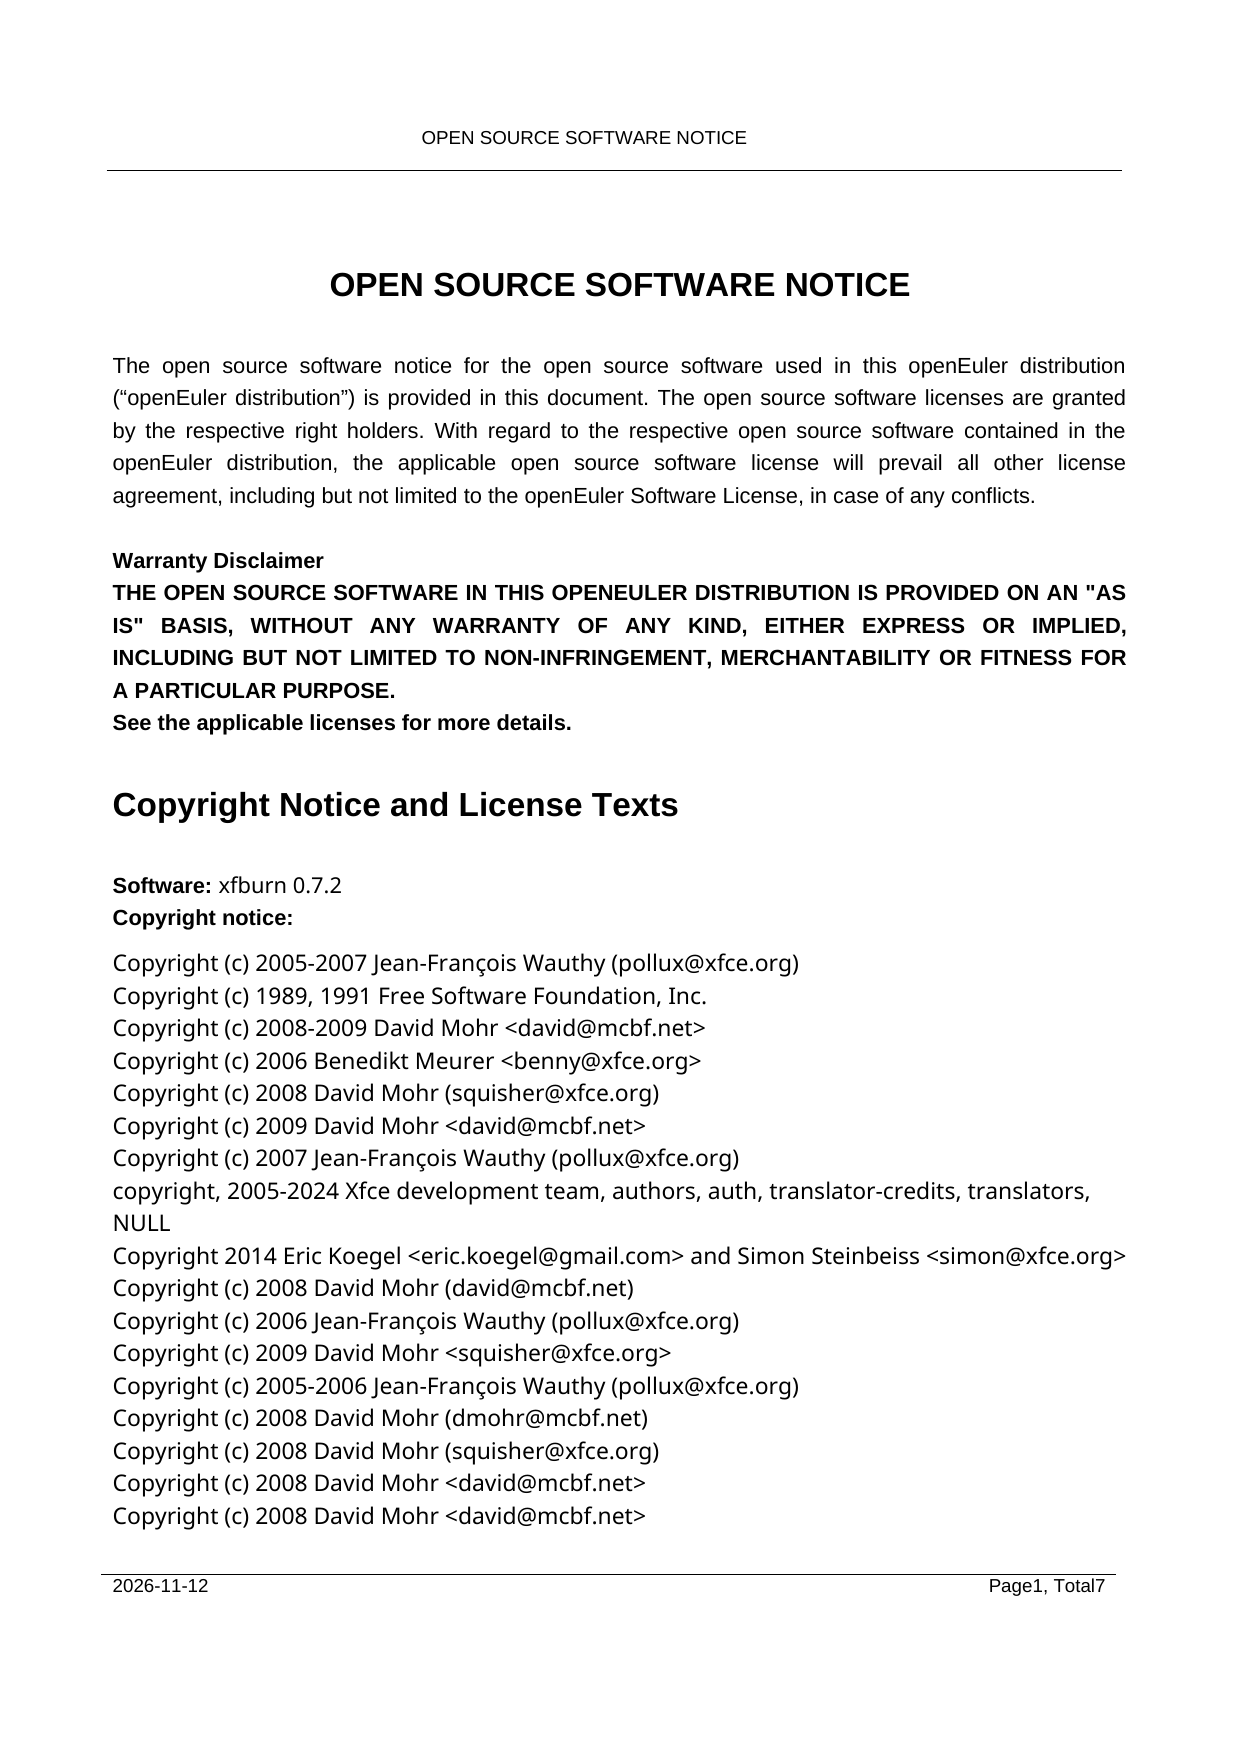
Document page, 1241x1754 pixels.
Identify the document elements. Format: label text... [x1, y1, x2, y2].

text The open source software notice for the open source software used in this openEuler distribution (“openEuler distribution”) is provided in this document. The open source software licenses are granted by the respective right holders. With regard to the respective open source software contained in the openEuler distribution, the applicable open source software license will prevail all other license agreement, including but not limited to the openEuler Software License, in case of any conflicts. [112, 349, 1128, 511]
title Software: xfburn 0.7.2 [112, 869, 1128, 901]
text Copyright Notice and License Texts [112, 771, 1128, 836]
text Copyright notice: [112, 901, 1128, 934]
text Warranty Disclaimer [112, 544, 1128, 576]
text Copyright (c) 2005-2007 Jean-François Wauthy (pollux@xfce.org) Copyright (c) 1989, 1991 Free Software Foundation, Inc. Copyright (c) 2008-2009 David Mohr <david@mcbf.net> Copyright (c) 2006 Benedikt Meurer <benny@xfce.org> Copyright (c) 2008 David Mohr (squisher@xfce.org) Copyright (c) 2009 David Mohr <david@mcbf.net> Copyright (c) 2007 Jean-François Wauthy (pollux@xfce.org) copyright, 2005-2024 Xfce development team, authors, auth, translator-credits, translators, NULL Copyright 2014 Eric Koegel <eric.koegel@gmail.com> and Simon Steinbeiss <simon@xfce.org> Copyright (c) 2008 David Mohr (david@mcbf.net) Copyright (c) 2006 Jean-François Wauthy (pollux@xfce.org) Copyright (c) 2009 David Mohr <squisher@xfce.org> Copyright (c) 2005-2006 Jean-François Wauthy (pollux@xfce.org) Copyright (c) 2008 David Mohr (dmohr@mcbf.net) Copyright (c) 2008 David Mohr (squisher@xfce.org) Copyright (c) 2008 David Mohr <david@mcbf.net> Copyright (c) 2008 David Mohr <david@mcbf.net> [112, 947, 1128, 1564]
text THE OPEN SOURCE SOFTWARE IN THIS OPENEULER DISTRIBUTION IS PROVIDED ON AN "AS IS" BASIS, WITHOUT ANY WARRANTY OF ANY KIND, EITHER EXPRESS OR IMPLIED, INCLUDING BUT NOT LIMITED TO NON-INFRINGEMENT, MERCHANTABILITY OR FITNESS FOR A PARTICULAR PURPOSE. See the applicable licenses for more details. [112, 576, 1128, 739]
text OPEN SOURCE SOFTWARE NOTICE [112, 251, 1128, 316]
